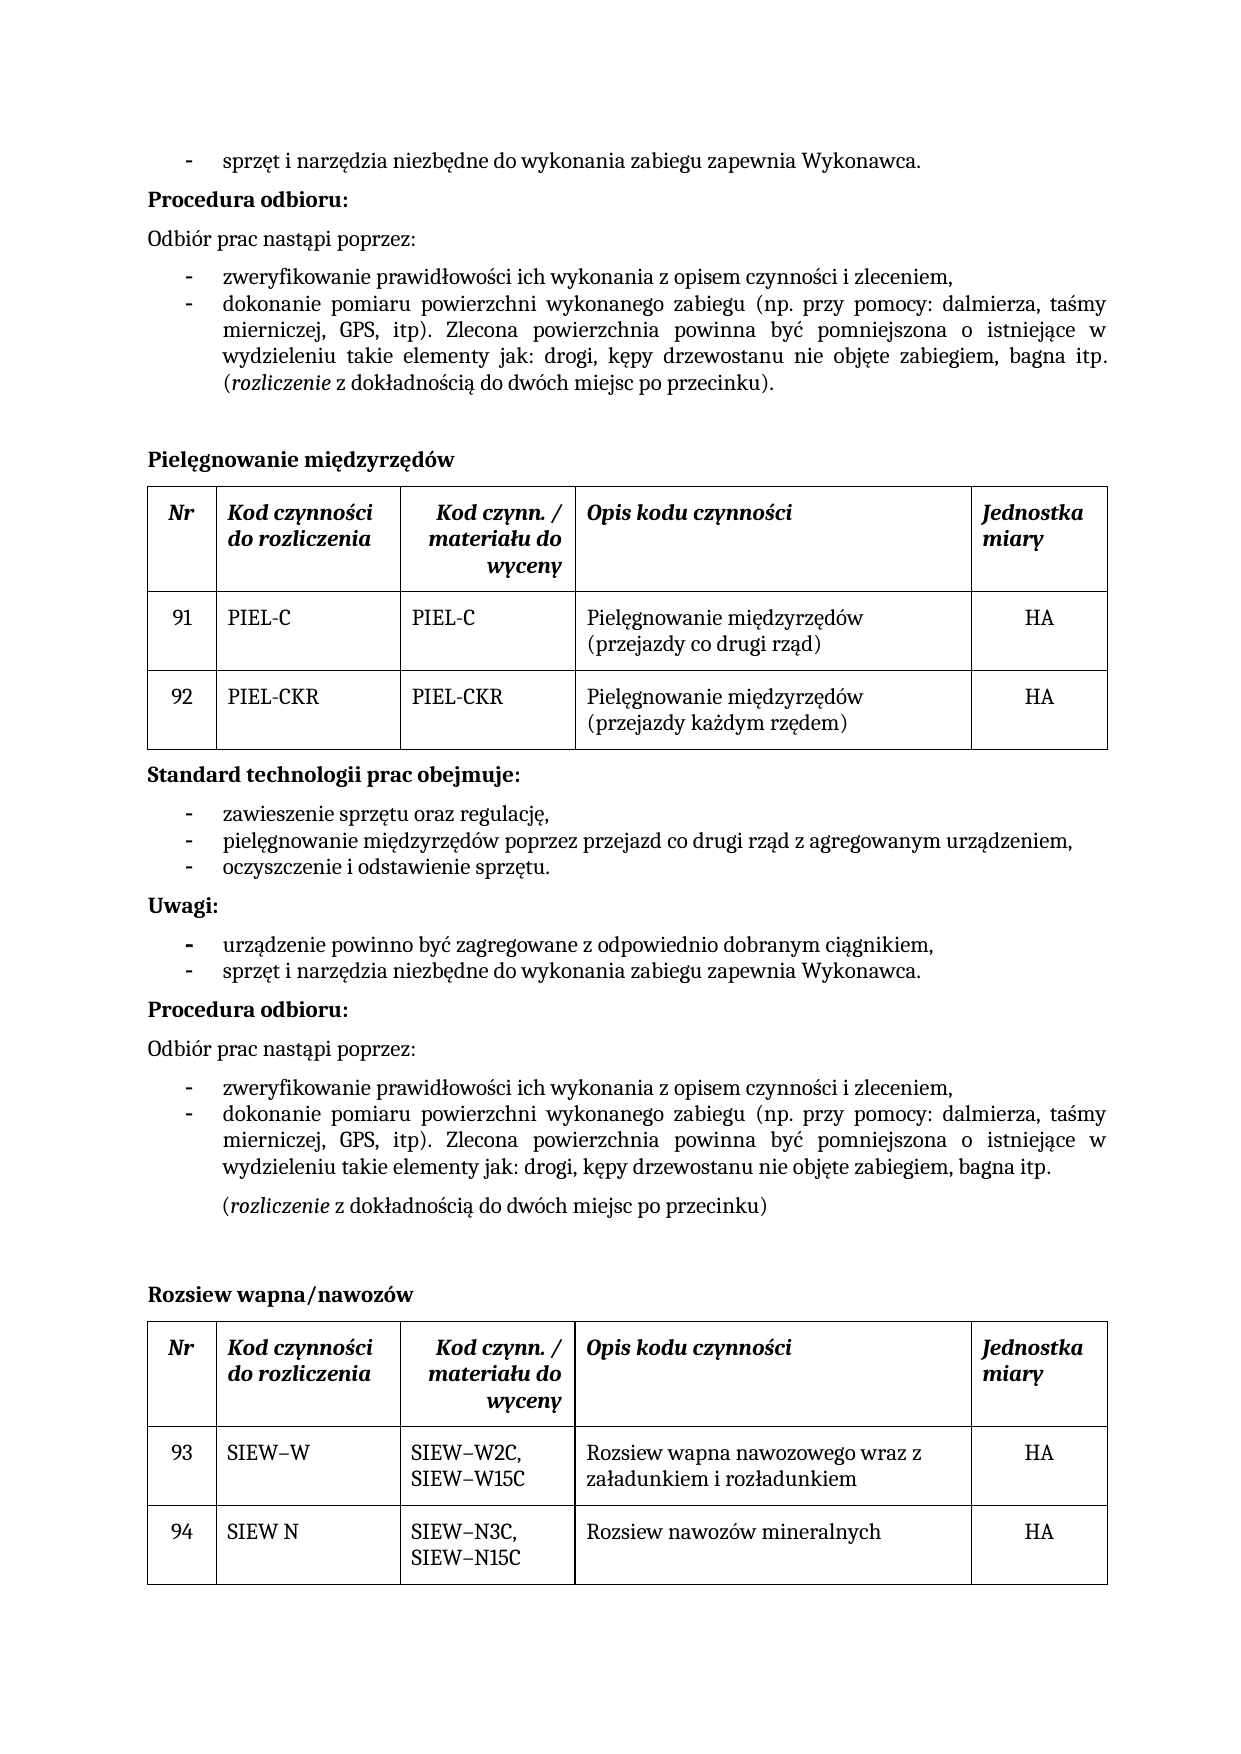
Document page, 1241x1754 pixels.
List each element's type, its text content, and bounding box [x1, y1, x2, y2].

list zweryfikowanie prawidłowości ich wykonania z opisem czynności i zleceniem, [185, 264, 1107, 291]
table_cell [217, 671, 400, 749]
list urządzenie powinno być zagregowane z odpowiednio dobranym ciągnikiem, [185, 932, 1107, 958]
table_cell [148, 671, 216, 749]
text Procedura odbioru: [148, 997, 1107, 1023]
text Pielęgnowanie międzyrzędów [148, 447, 1107, 474]
list pielęgnowanie międzyrzędów poprzez przejazd co drugi rząd z agregowanym urządzeniem, [185, 827, 1107, 854]
text Rozsiew wapna/nawozów [148, 1282, 1107, 1309]
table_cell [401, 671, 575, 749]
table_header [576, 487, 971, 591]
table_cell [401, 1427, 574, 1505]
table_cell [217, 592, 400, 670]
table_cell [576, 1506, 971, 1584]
text (rozliczenie z dokładnością do dwóch miejsc po przecinku) [148, 1192, 1107, 1219]
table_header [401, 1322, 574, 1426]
text Procedura odbioru: [148, 186, 1107, 213]
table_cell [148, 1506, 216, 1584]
list zweryfikowanie prawidłowości ich wykonania z opisem czynności i zleceniem, [185, 1074, 1107, 1101]
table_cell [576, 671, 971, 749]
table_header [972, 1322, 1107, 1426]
text Odbiór prac nastąpi poprzez: [148, 225, 1107, 252]
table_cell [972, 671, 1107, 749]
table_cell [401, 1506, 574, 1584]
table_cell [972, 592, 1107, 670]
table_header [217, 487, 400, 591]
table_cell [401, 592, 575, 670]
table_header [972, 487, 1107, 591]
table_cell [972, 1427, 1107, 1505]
text Standard technologii prac obejmuje: [148, 762, 1107, 789]
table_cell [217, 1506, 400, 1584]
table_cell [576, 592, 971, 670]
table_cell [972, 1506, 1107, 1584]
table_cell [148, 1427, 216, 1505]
list oczyszczenie i odstawienie sprzętu. [185, 854, 1107, 880]
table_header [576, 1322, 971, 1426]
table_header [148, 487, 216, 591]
list sprzęt i narzędzia niezbędne do wykonania zabiegu zapewnia Wykonawca. [185, 958, 1107, 984]
list sprzęt i narzędzia niezbędne do wykonania zabiegu zapewnia Wykonawca. [185, 148, 1107, 174]
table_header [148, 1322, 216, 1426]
text Odbiór prac nastąpi poprzez: [148, 1036, 1107, 1062]
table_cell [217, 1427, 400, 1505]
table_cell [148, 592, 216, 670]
list dokonanie pomiaru powierzchni wykonanego zabiegu (np. przy pomocy: dalmierza, taśmy mierniczej, GPS, itp). Zlecona powierzchnia powinna być pomniejszona o istniejące w wydzieleniu takie elementy jak: drogi, kępy drzewostanu nie objęte zabiegiem, bagna itp. (rozliczenie z dokładnością do dwóch miejsc po przecinku). [185, 291, 1107, 396]
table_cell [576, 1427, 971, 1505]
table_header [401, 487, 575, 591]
list dokonanie pomiaru powierzchni wykonanego zabiegu (np. przy pomocy: dalmierza, taśmy mierniczej, GPS, itp). Zlecona powierzchnia powinna być pomniejszona o istniejące w wydzieleniu takie elementy jak: drogi, kępy drzewostanu nie objęte zabiegiem, bagna itp. [185, 1101, 1107, 1180]
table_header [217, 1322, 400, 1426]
text Uwagi: [148, 893, 1107, 919]
list zawieszenie sprzętu oraz regulację, [185, 801, 1107, 827]
